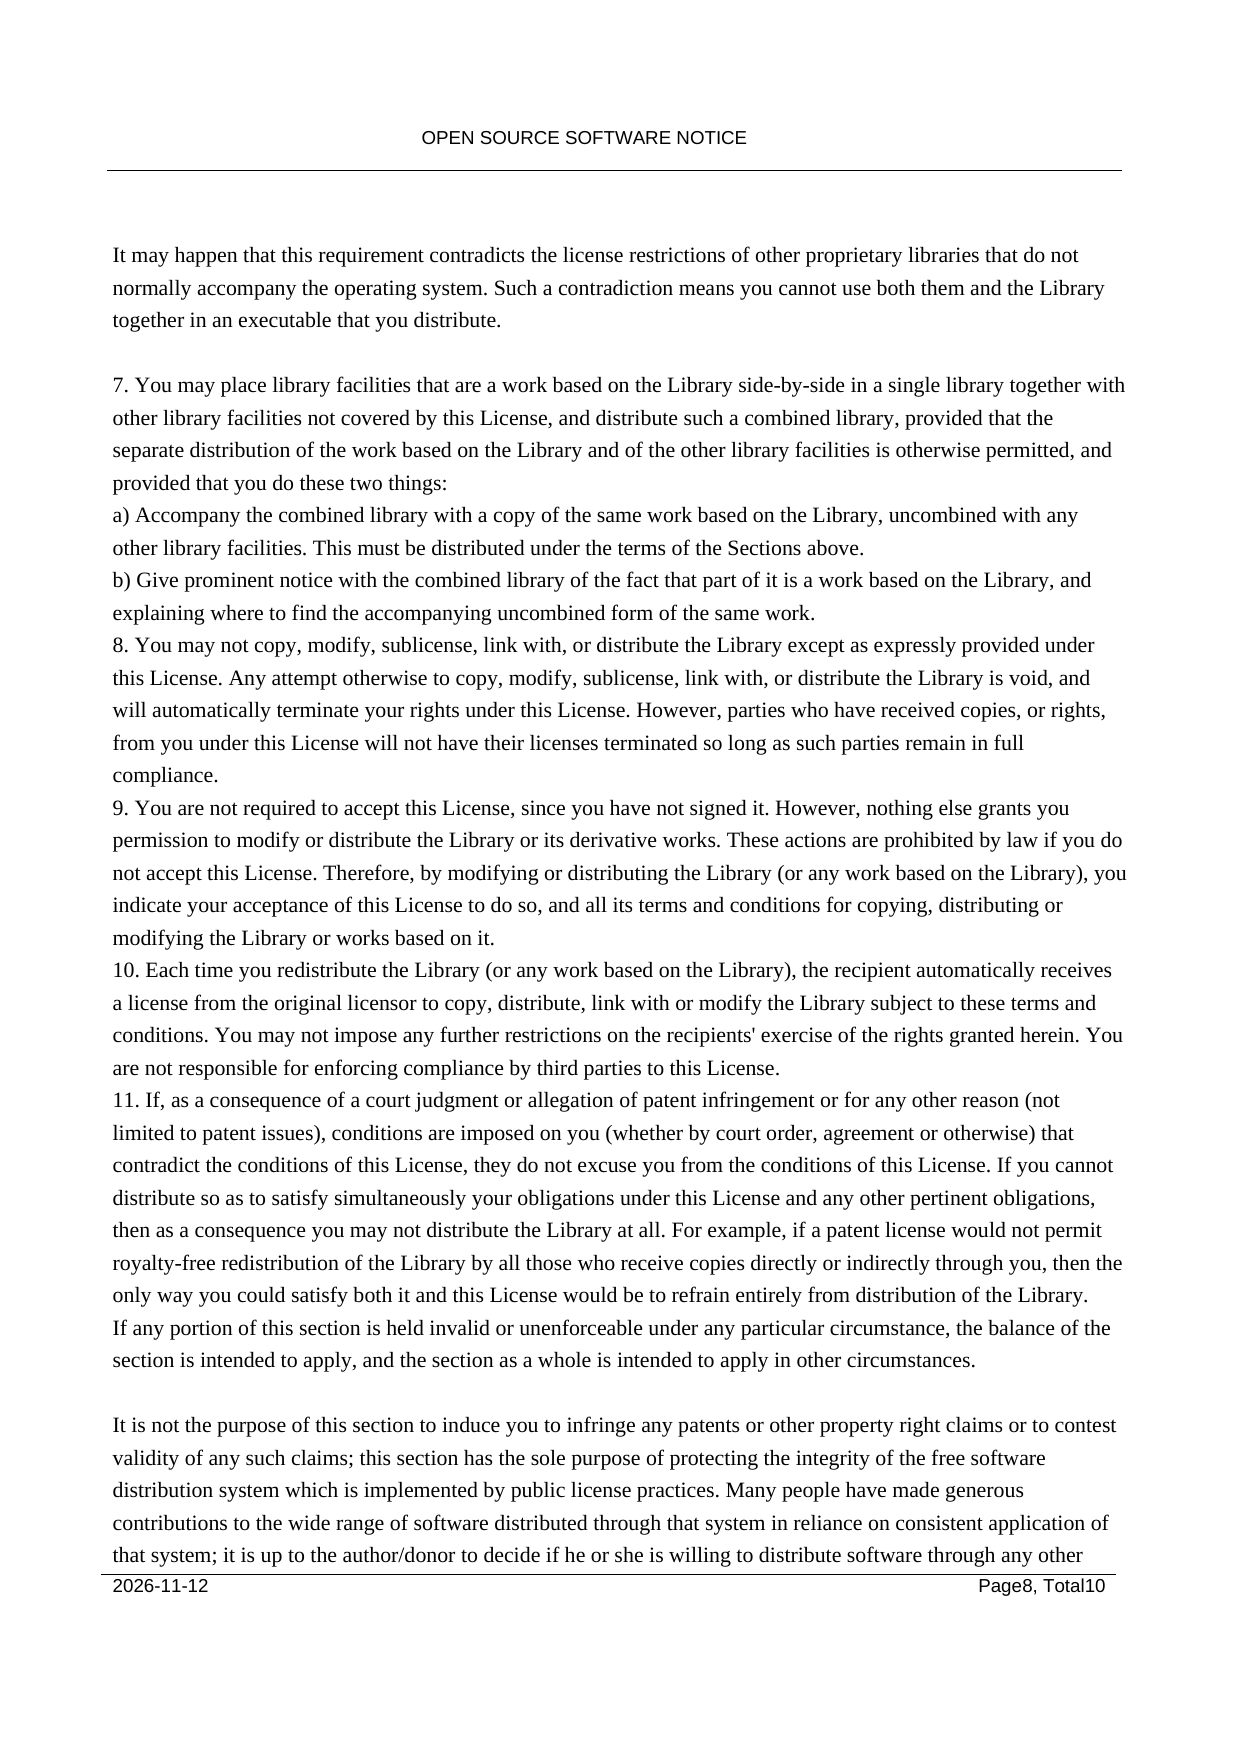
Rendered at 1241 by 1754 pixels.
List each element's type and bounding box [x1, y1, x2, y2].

text [112, 206, 1128, 1571]
